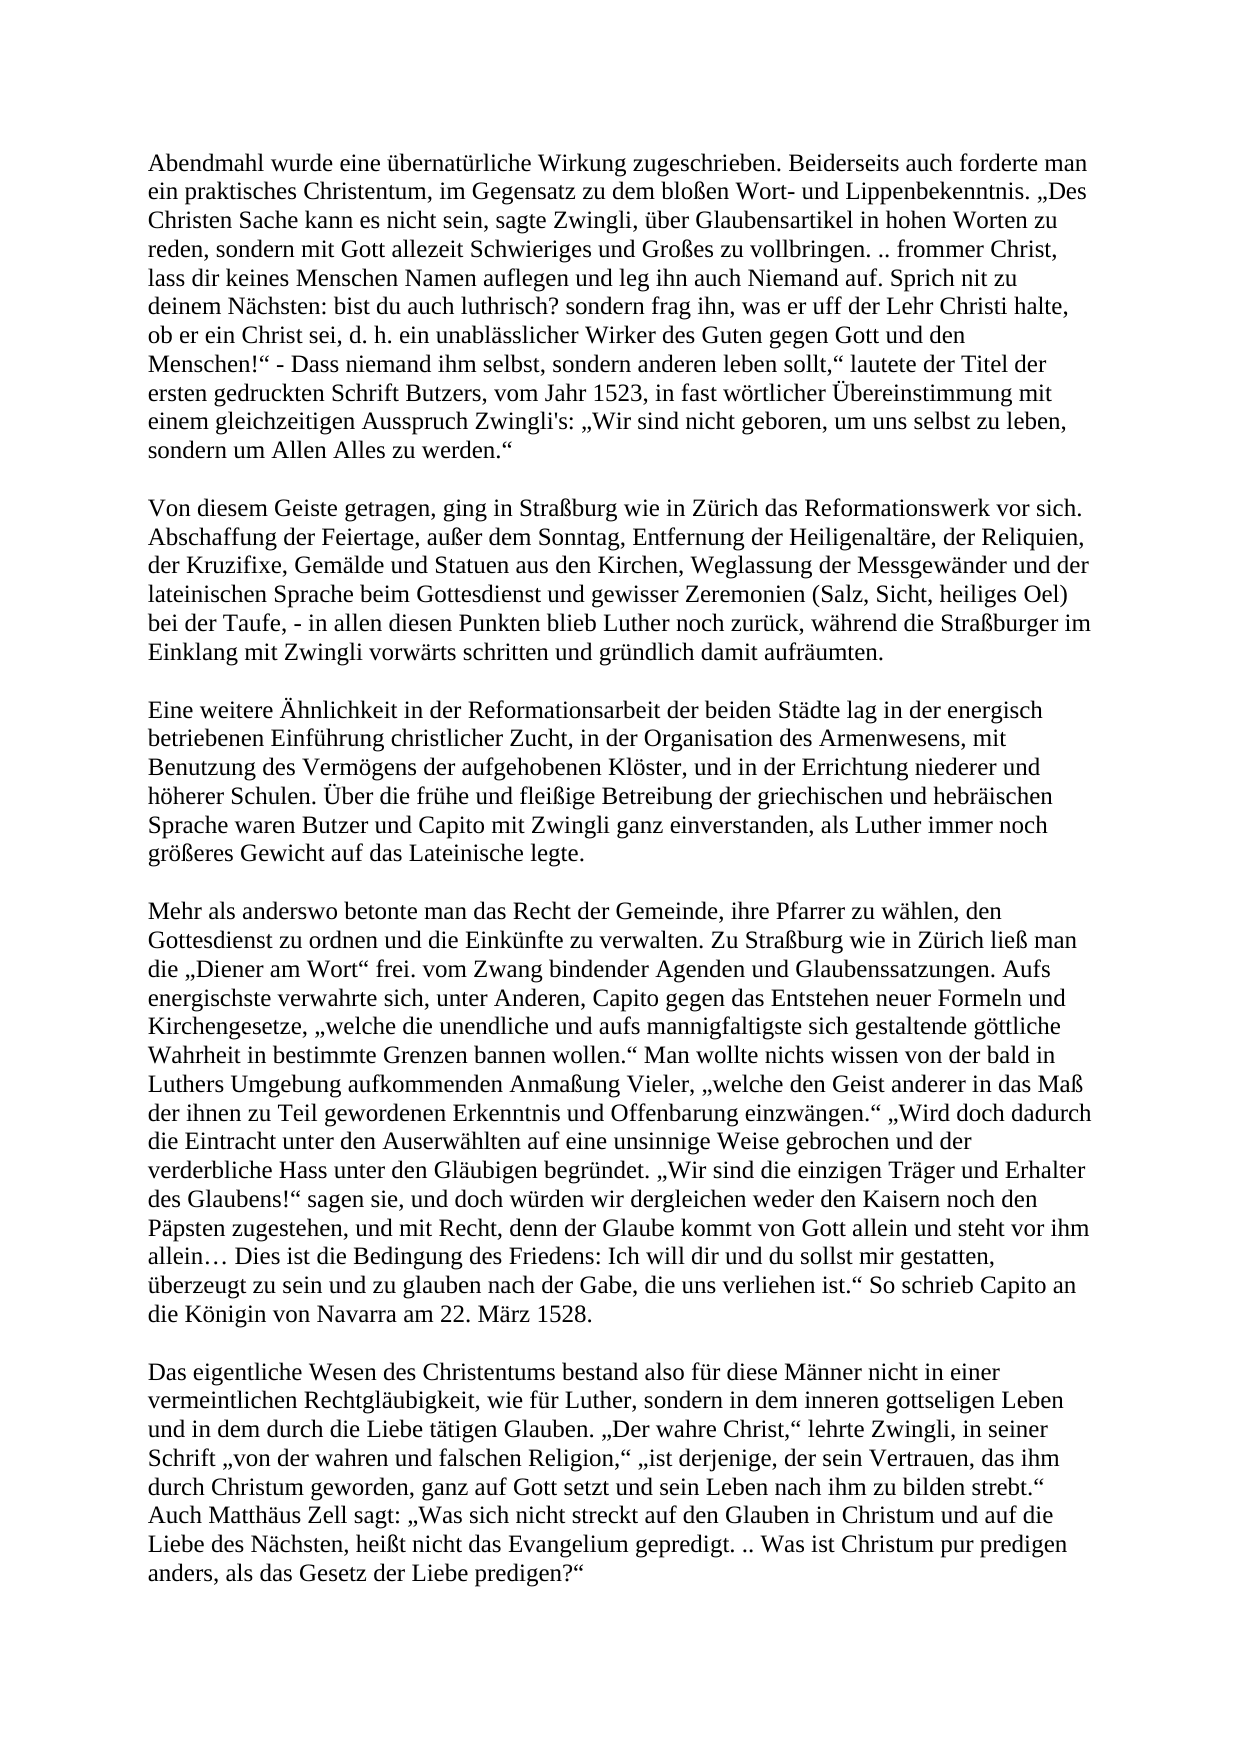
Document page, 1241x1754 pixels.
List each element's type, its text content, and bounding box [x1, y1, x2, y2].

text Mehr als anderswo betonte man das Recht der Gemeinde, ihre Pfarrer zu wählen, den Gottesdienst zu ordnen und die Einkünfte zu verwalten. Zu Straßburg wie in Zürich ließ man die „Diener am Wort“ frei. vom Zwang bindender Agenden und Glaubenssatzungen. Aufs energischste verwahrte sich, unter Anderen, Capito gegen das Entstehen neuer Formeln und Kirchengesetze, „welche die unendliche und aufs mannigfaltigste sich gestaltende göttliche Wahrheit in bestimmte Grenzen bannen wollen.“ Man wollte nichts wissen von der bald in Luthers Umgebung aufkommenden Anmaßung Vieler, „welche den Geist anderer in das Maß der ihnen zu Teil gewordenen Erkenntnis und Offenbarung einzwängen.“ „Wird doch dadurch die Eintracht unter den Auserwählten auf eine unsinnige Weise gebrochen und der verderbliche Hass unter den Gläubigen begründet. „Wir sind die einzigen Träger und Erhalter des Glaubens!“ sagen sie, und doch würden wir dergleichen weder den Kaisern noch den Päpsten zugestehen, und mit Recht, denn der Glaube kommt von Gott allein und steht vor ihm allein… Dies ist die Bedingung des Friedens: Ich will dir und du sollst mir gestatten, überzeugt zu sein und zu glauben nach der Gabe, die uns verliehen ist.“ So schrieb Capito an die Königin von Navarra am 22. März 1528. [148, 896, 1093, 1328]
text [148, 148, 1093, 464]
text Von diesem Geiste getragen, ging in Straßburg wie in Zürich das Reformationswerk vor sich. Abschaffung der Feiertage, außer dem Sonntag, Entfernung der Heiligenaltäre, der Reliquien, der Kruzifixe, Gemälde und Statuen aus den Kirchen, Weglassung der Messgewänder und der lateinischen Sprache beim Gottesdienst und gewisser Zeremonien (Salz, Sicht, heiliges Oel) bei der Taufe, - in allen diesen Punkten blieb Luther noch zurück, während die Straßburger im Einklang mit Zwingli vorwärts schritten und gründlich damit aufräumten. [148, 493, 1093, 666]
text Das eigentliche Wesen des Christentums bestand also für diese Männer nicht in einer vermeintlichen Rechtgläubigkeit, wie für Luther, sondern in dem inneren gottseligen Leben und in dem durch die Liebe tätigen Glauben. „Der wahre Christ,“ lehrte Zwingli, in seiner Schrift „von der wahren und falschen Religion,“ „ist derjenige, der sein Vertrauen, das ihm durch Christum geworden, ganz auf Gott setzt und sein Leben nach ihm zu bilden strebt.“ Auch Matthäus Zell sagt: „Was sich nicht streckt auf den Glauben in Christum und auf die Liebe des Nächsten, heißt nicht das Evangelium gepredigt. .. Was ist Christum pur predigen anders, als das Gesetz der Liebe predigen?“ [148, 1357, 1093, 1587]
text Eine weitere Ähnlichkeit in der Reformationsarbeit der beiden Städte lag in der energisch betriebenen Einführung christlicher Zucht, in der Organisation des Armenwesens, mit Benutzung des Vermögens der aufgehobenen Klöster, und in der Errichtung niederer und höherer Schulen. Über die frühe und fleißige Betreibung der griechischen und hebräischen Sprache waren Butzer und Capito mit Zwingli ganz einverstanden, als Luther immer noch größeres Gewicht auf das Lateinische legte. [148, 695, 1093, 867]
